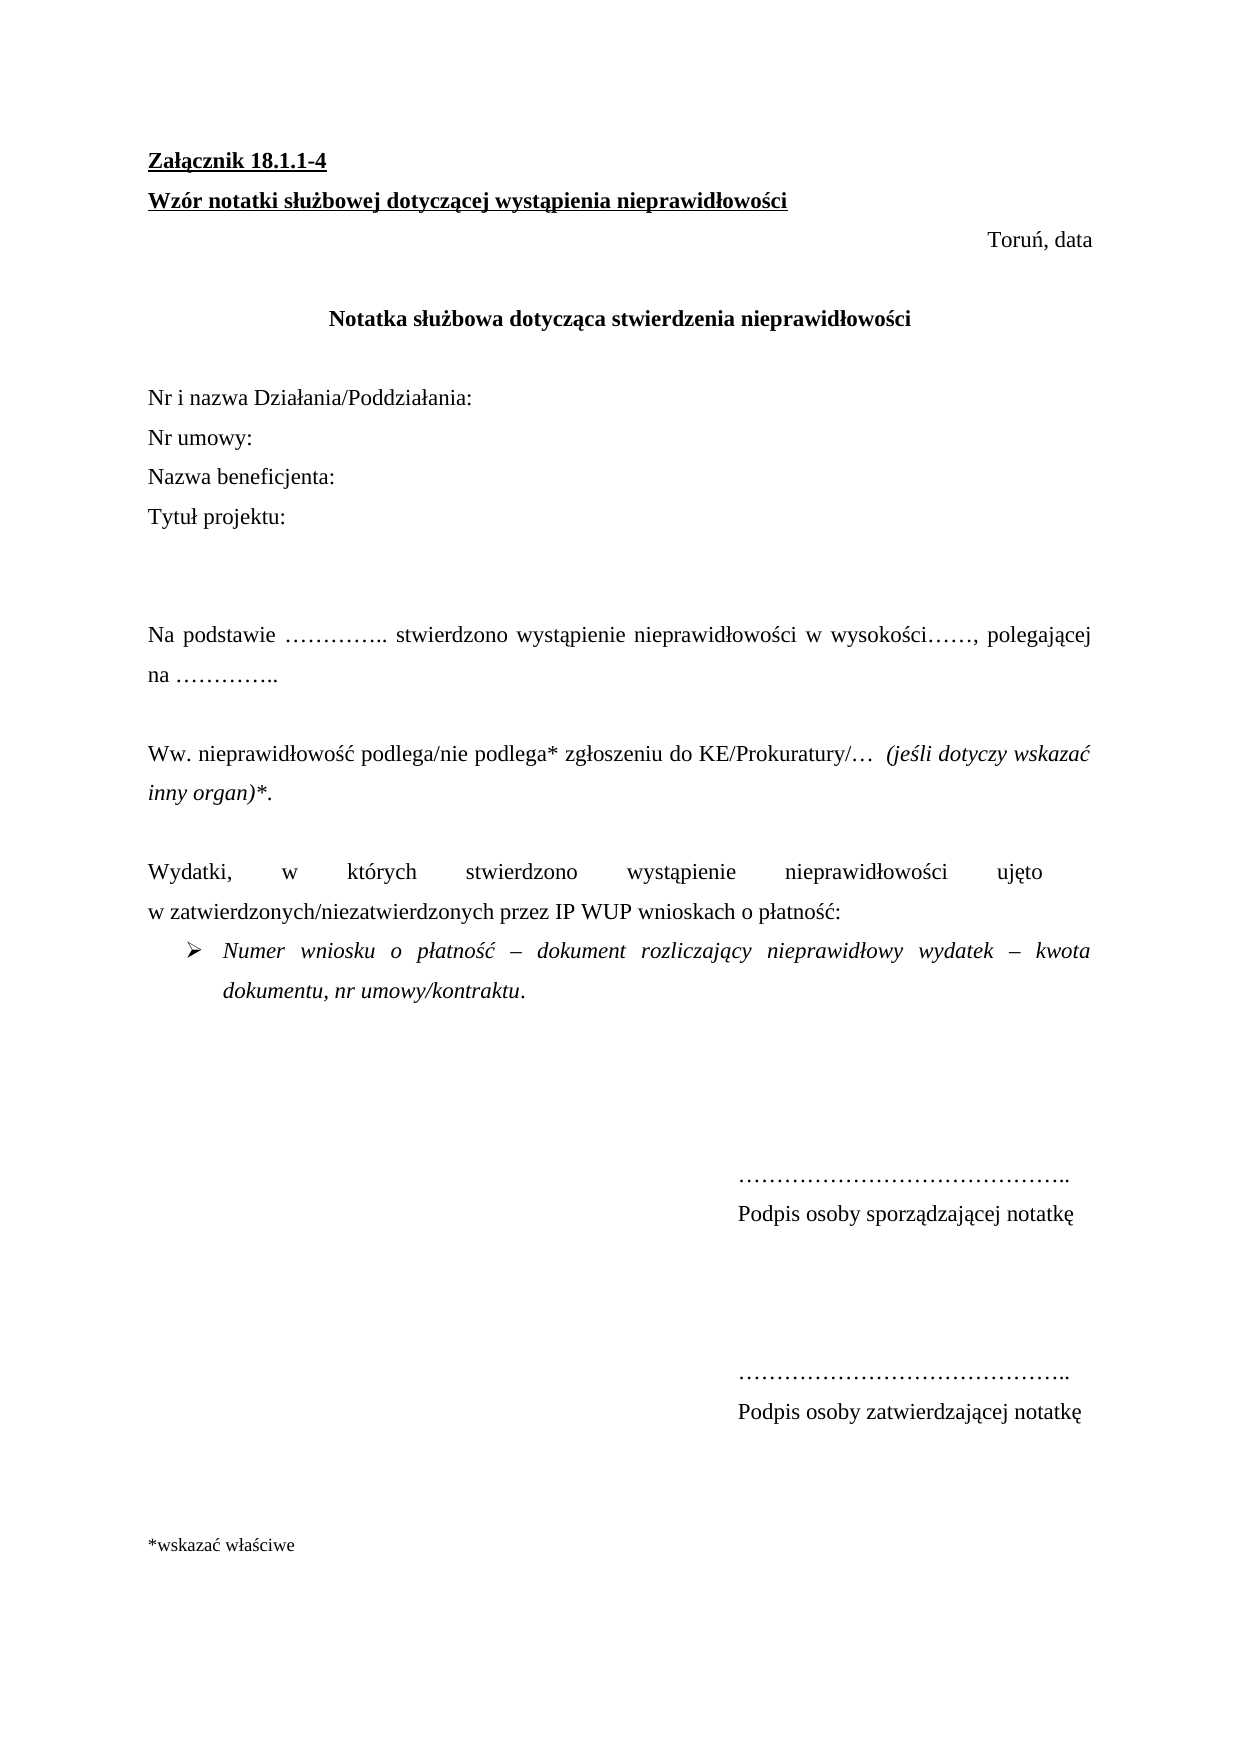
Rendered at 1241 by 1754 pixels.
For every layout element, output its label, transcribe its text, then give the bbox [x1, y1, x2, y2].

text *wskazać właściwe [148, 1534, 1093, 1556]
text Załącznik 18.1.1-4 [148, 148, 1093, 174]
text Podpis osoby sporządzającej notatkę [664, 1200, 1093, 1227]
text Toruń, data [148, 227, 1093, 253]
text Wzór notatki służbowej dotyczącej wystąpienia nieprawidłowości [148, 187, 1093, 213]
text Na podstawie ………….. stwierdzono wystąpienie nieprawidłowości w wysokości……, polegającej na ………….. [148, 621, 1093, 687]
text Nazwa beneficjenta: [148, 463, 1093, 490]
text …………………………………….. [664, 1161, 1093, 1187]
text Ww. nieprawidłowość podlega/nie podlega* zgłoszeniu do KE/Prokuratury/… (jeśli dotyczy wskazać inny organ)*. [148, 740, 1093, 806]
text Nr umowy: [148, 424, 1093, 450]
text Notatka służbowa dotycząca stwierdzenia nieprawidłowości [148, 306, 1093, 332]
text Nr i nazwa Działania/Poddziałania: [148, 384, 1093, 411]
list Numer wniosku o płatność – dokument rozliczający nieprawidłowy wydatek – kwota dokumentu, nr umowy/kontraktu. [185, 937, 1093, 1003]
text Tytuł projektu: [148, 503, 1093, 529]
text Podpis osoby zatwierdzającej notatkę [664, 1398, 1093, 1424]
text Wydatki, w których stwierdzono wystąpienie nieprawidłowości ujęto w zatwierdzonych/niezatwierdzonych przez IP WUP wnioskach o płatność: [148, 858, 1093, 924]
text …………………………………….. [664, 1358, 1093, 1385]
